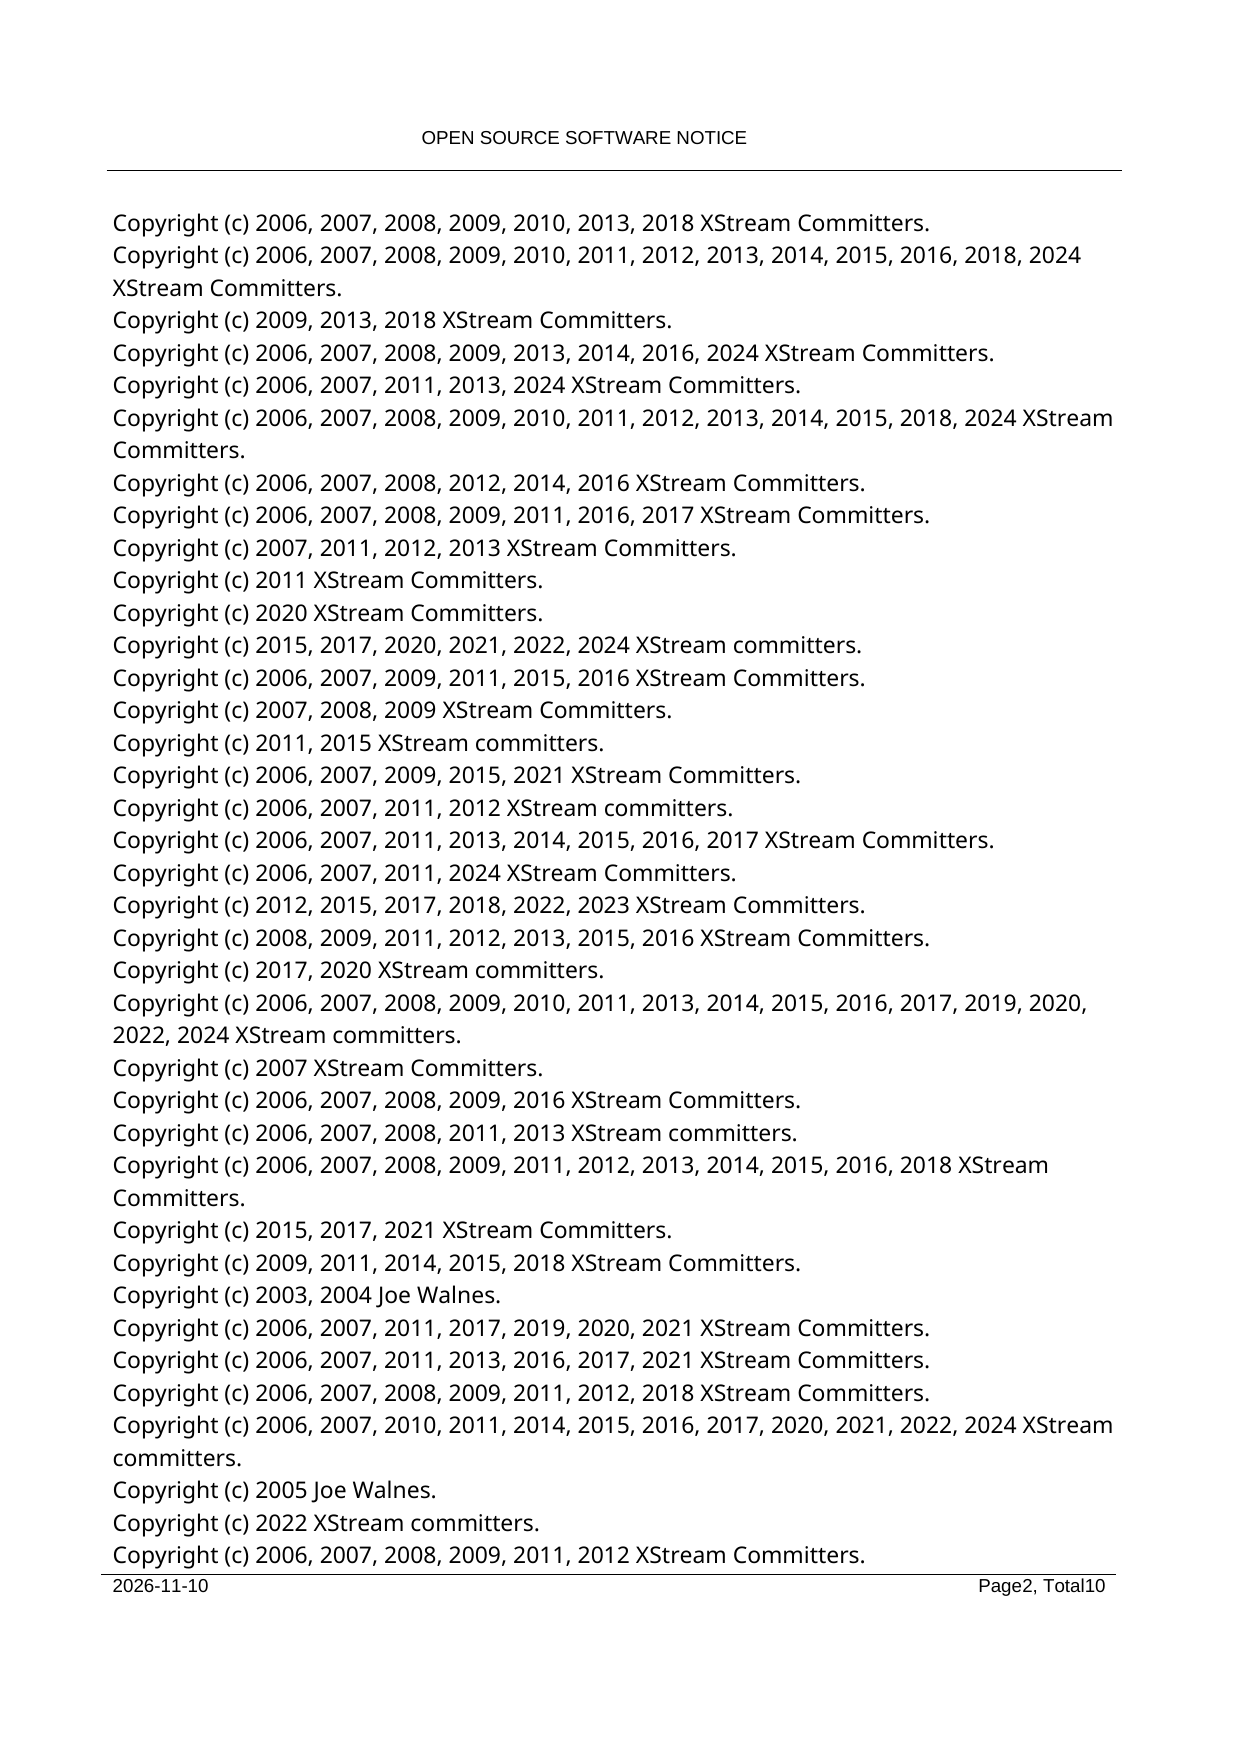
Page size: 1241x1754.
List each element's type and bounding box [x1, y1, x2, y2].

text [112, 206, 1128, 1571]
